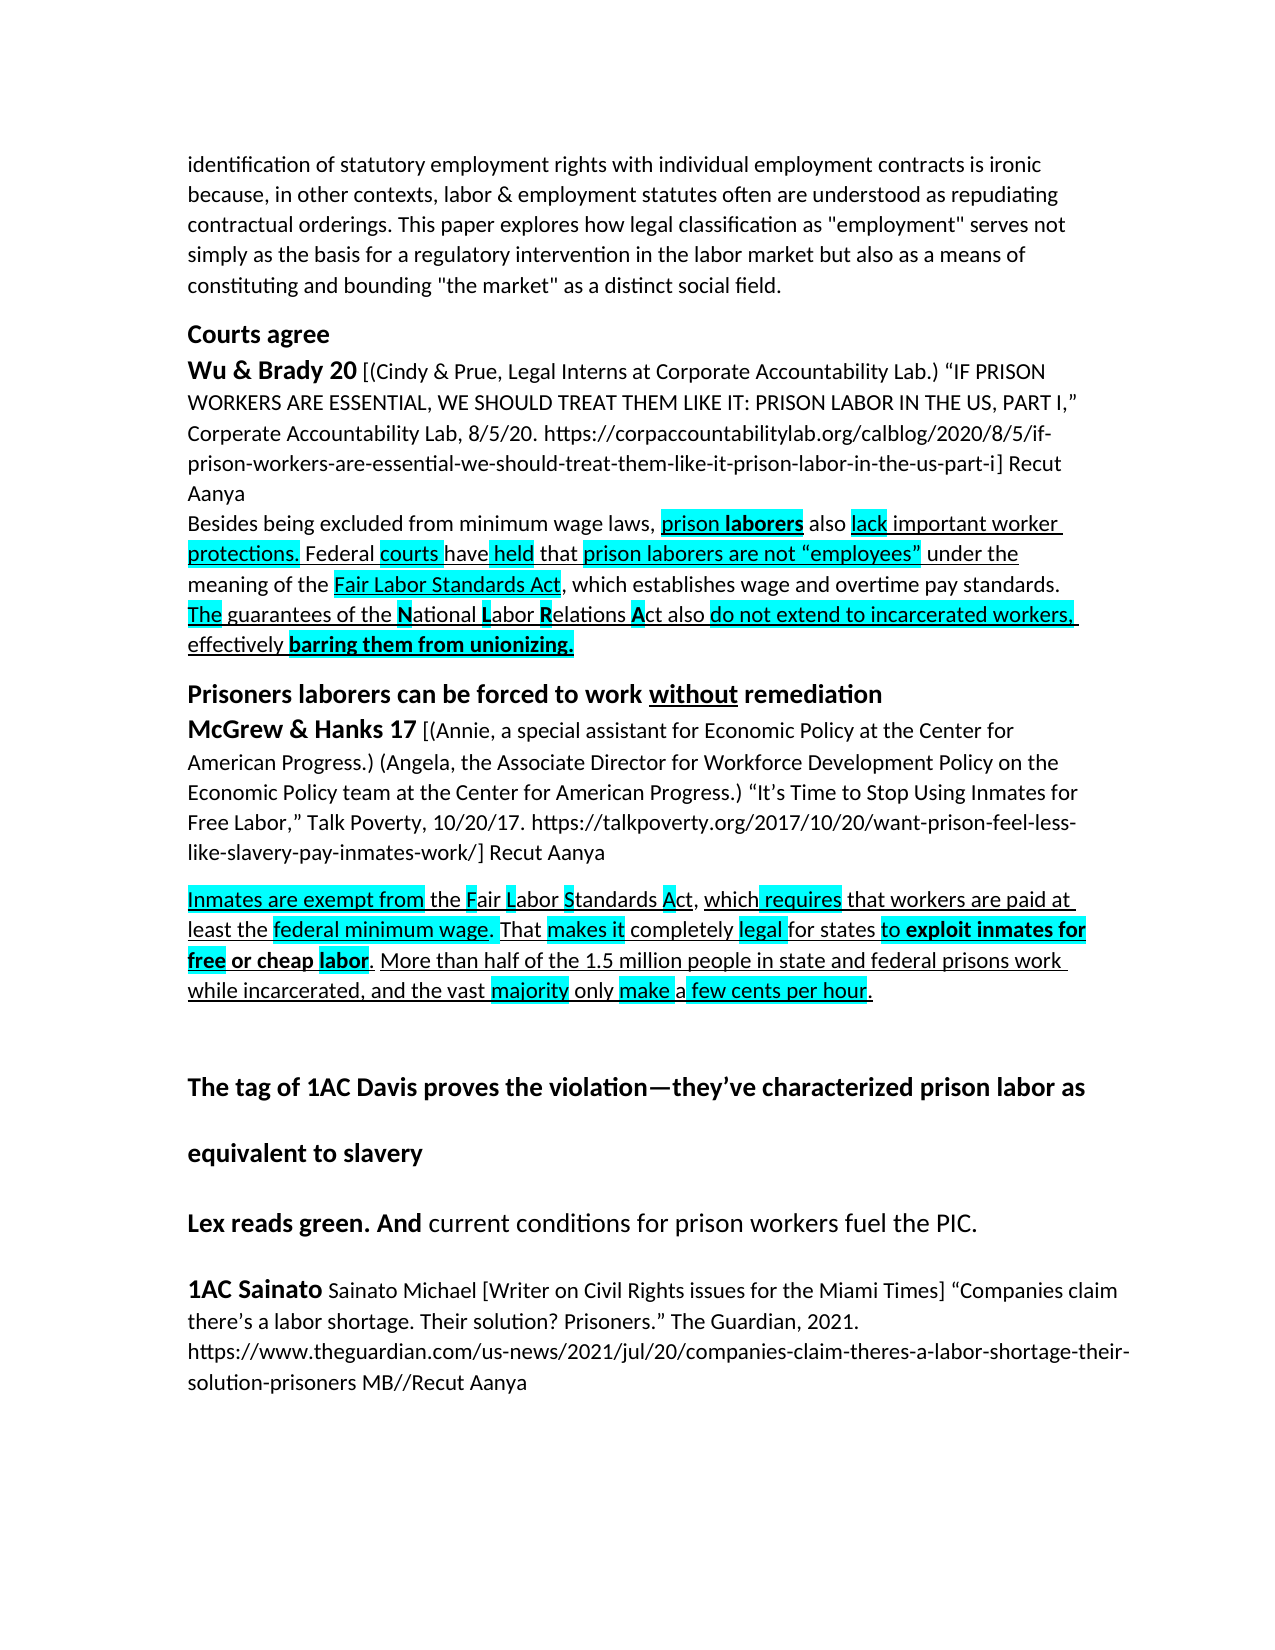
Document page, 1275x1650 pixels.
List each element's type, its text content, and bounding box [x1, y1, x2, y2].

text Inmates are exempt from the Fair Labor Standards Act, which requires that workers are paid at least the federal minimum wage. That makes it completely legal for states to exploit inmates for free or cheap labor. More than half of the 1.5 million people in state and federal prisons work while incarcerated, and the vast majority only make a few cents per hour. [187, 885, 1087, 1004]
subtitle Courts agree [187, 318, 1087, 351]
text 1AC Sainato Sainato Michael [Writer on Civil Rights issues for the Miami Times] “Companies claim there’s a labor shortage. Their solution? Prisoners.” The Guardian, 2021. https://www.theguardian.com/us-news/2021/jul/20/companies-claim-theres-a-labor-shortage-their-solution-prisoners MB//Recut Aanya [187, 1272, 1162, 1396]
subtitle Prisoners laborers can be forced to work without remediation [187, 677, 1087, 710]
subtitle The tag of 1AC Davis proves the violation—they’ve characterized prison labor as equivalent to slavery [187, 1070, 1162, 1169]
text McGrew & Hanks 17 [(Annie, a special assistant for Economic Policy at the Center for American Progress.) (Angela, the Associate Director for Workforce Development Policy on the Economic Policy team at the Center for American Progress.) “It’s Time to Stop Using Inmates for Free Labor,” Talk Poverty, 10/20/17. https://talkpoverty.org/2017/10/20/want-prison-feel-less-like-slavery-pay-inmates-work/] Recut Aanya [187, 713, 1087, 867]
text Wu & Brady 20 [(Cindy & Prue, Legal Interns at Corporate Accountability Lab.) “IF PRISON WORKERS ARE ESSENTIAL, WE SHOULD TREAT THEM LIKE IT: PRISON LABOR IN THE US, PART I,” Corperate Accountability Lab, 8/5/20. https://corpaccountabilitylab.org/calblog/2020/8/5/if-prison-workers-are-essential-we-should-treat-them-like-it-prison-labor-in-the-us-part-i] Recut Aanya Besides being excluded from minimum wage laws, prison laborers also lack important worker protections. Federal courts have held that prison laborers are not “employees” under the meaning of the Fair Labor Standards Act, which establishes wage and overtime pay standards. The guarantees of the National Labor Relations Act also do not extend to incarcerated workers, effectively barring them from unionizing. [187, 353, 1087, 658]
subtitle Lex reads green. And current conditions for prison workers fuel the PIC. [187, 1206, 1162, 1239]
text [187, 150, 1087, 299]
